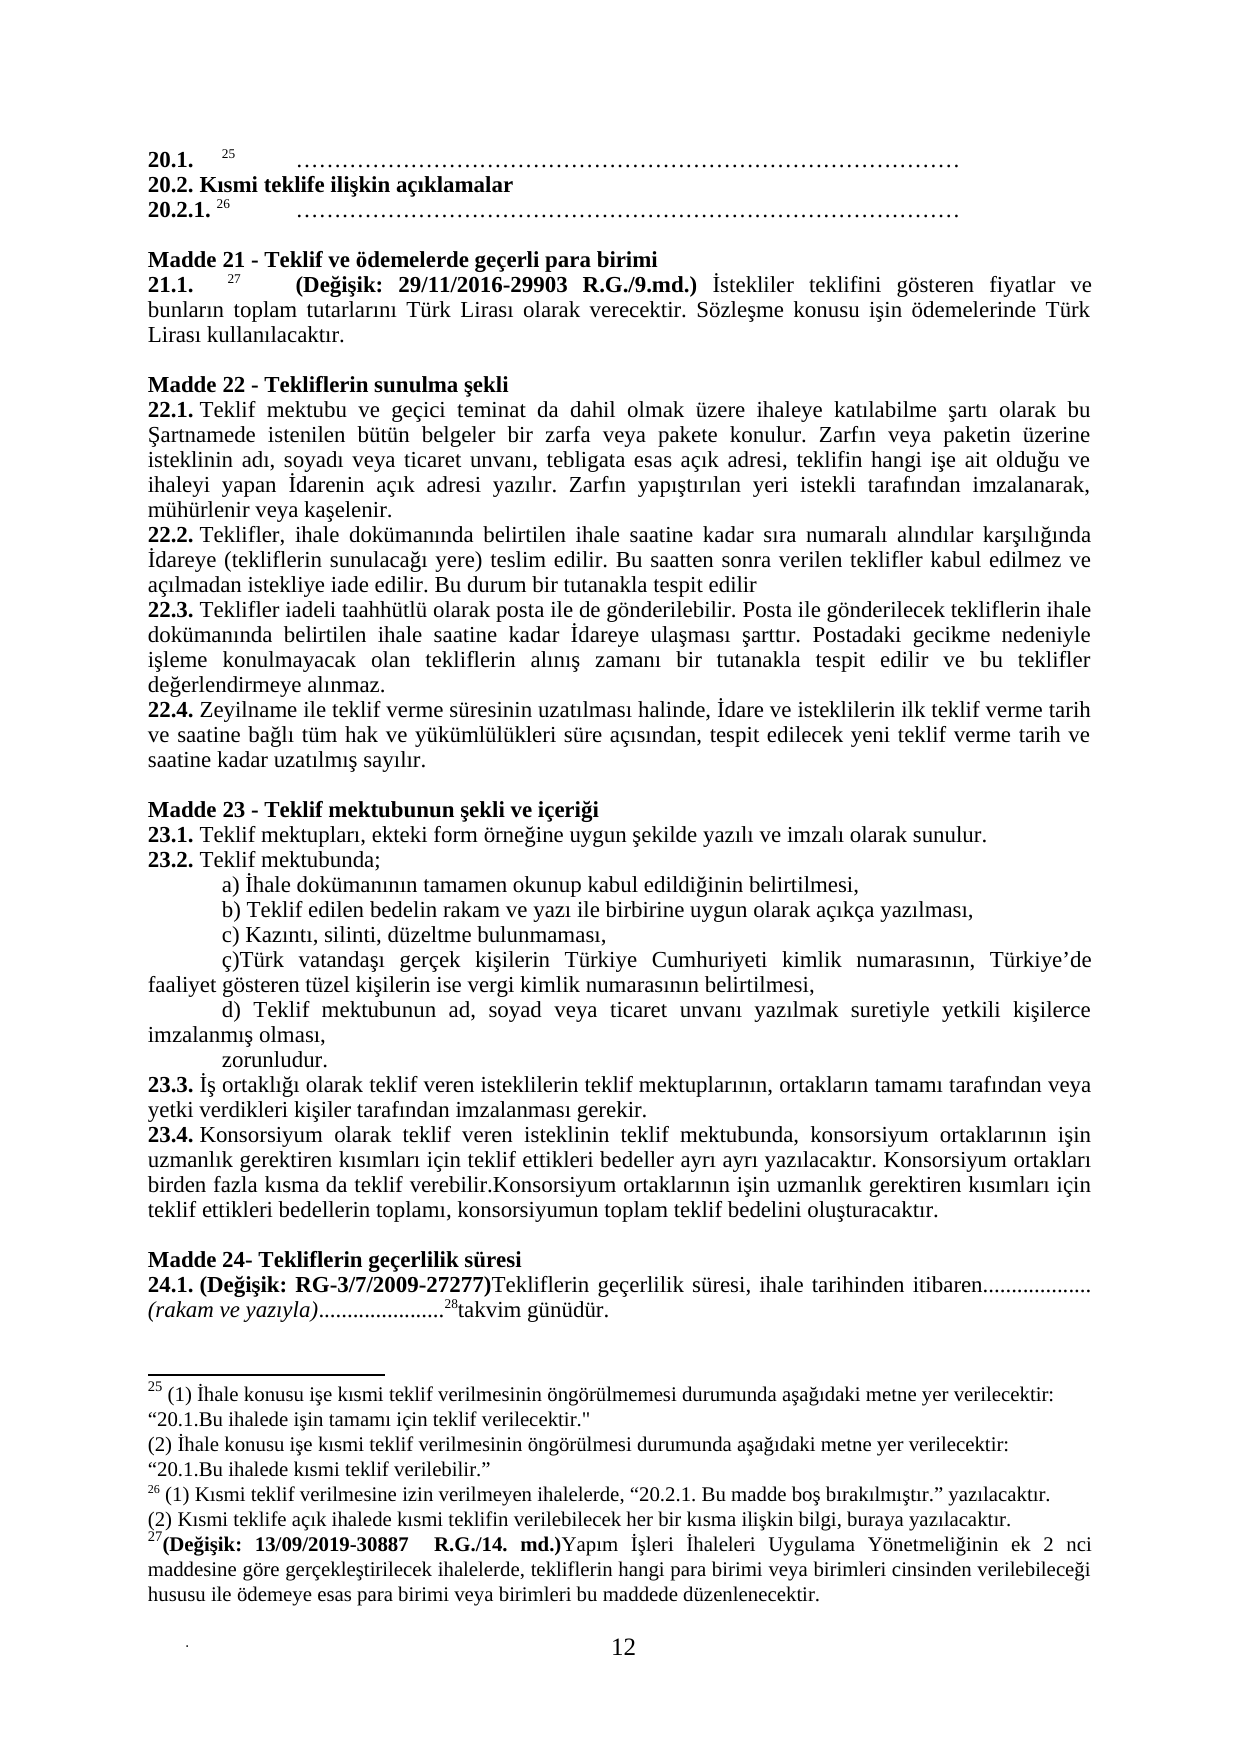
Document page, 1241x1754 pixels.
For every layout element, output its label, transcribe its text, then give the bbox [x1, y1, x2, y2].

text 23.4. Konsorsiyum olarak teklif veren isteklinin teklif mektubunda, konsorsiyum ortaklarının işin uzmanlık gerektiren kısımları için teklif ettikleri bedeller ayrı ayrı yazılacaktır. Konsorsiyum ortakları birden fazla kısma da teklif verebilir.Konsorsiyum ortaklarının işin uzmanlık gerektiren kısımları için teklif ettikleri bedellerin toplamı, konsorsiyumun toplam teklif bedelini oluşturacaktır. [148, 1123, 1092, 1223]
text 21.1. (Değişik: 29/11/2016-29903 R.G./9.md.) İstekliler teklifini gösteren fiyatlar ve bunların toplam tutarlarını Türk Lirası olarak verecektir. Sözleşme konusu işin ödemelerinde Türk Lirası kullanılacaktır. [148, 273, 1092, 348]
text Madde 24- Tekliflerin geçerlilik süresi [148, 1248, 1092, 1273]
text Madde 22 - Tekliflerin sunulma şekli [148, 373, 1092, 398]
text Madde 23 - Teklif mektubunun şekli ve içeriği [148, 798, 1092, 823]
subtitle 20.2. Kısmi teklife ilişkin açıklamalar [148, 173, 1092, 198]
text 22.4. Zeyilname ile teklif verme süresinin uzatılması halinde, İdare ve isteklilerin ilk teklif verme tarih ve saatine bağlı tüm hak ve yükümlülükleri süre açısından, tespit edilecek yeni teklif verme tarih ve saatine kadar uzatılmış sayılır. [148, 698, 1092, 773]
text 23.3. İş ortaklığı olarak teklif veren isteklilerin teklif mektuplarının, ortakların tamamı tarafından veya yetki verdikleri kişiler tarafından imzalanması gerekir. [148, 1073, 1092, 1123]
text 20.1. …………………………………………………………………………… [148, 148, 1092, 173]
text 22.3. Teklifler iadeli taahhütlü olarak posta ile de gönderilebilir. Posta ile gönderilecek tekliflerin ihale dokümanında belirtilen ihale saatine kadar İdareye ulaşması şarttır. Postadaki gecikme nedeniyle işleme konulmayacak olan tekliflerin alınış zamanı bir tutanakla tespit edilir ve bu teklifler değerlendirmeye alınmaz. [148, 598, 1092, 698]
text 20.2.1. …………………………………………………………………………… [148, 198, 1092, 223]
text b) Teklif edilen bedelin rakam ve yazı ile birbirine uygun olarak açıkça yazılması, [148, 898, 1092, 923]
text 22.1. Teklif mektubu ve geçici teminat da dahil olmak üzere ihaleye katılabilme şartı olarak bu Şartnamede istenilen bütün belgeler bir zarfa veya pakete konulur. Zarfın veya paketin üzerine isteklinin adı, soyadı veya ticaret unvanı, tebligata esas açık adresi, teklifin hangi işe ait olduğu ve ihaleyi yapan İdarenin açık adresi yazılır. Zarfın yapıştırılan yeri istekli tarafından imzalanarak, mühürlenir veya kaşelenir. [148, 398, 1092, 523]
text ç)Türk vatandaşı gerçek kişilerin Türkiye Cumhuriyeti kimlik numarasının, Türkiye’de faaliyet gösteren tüzel kişilerin ise vergi kimlik numarasının belirtilmesi, [148, 948, 1092, 998]
text 24.1. (Değişik: RG-3/7/2009-27277)Tekliflerin geçerlilik süresi, ihale tarihinden itibaren................... (rakam ve yazıyla)......................takvim günüdür. [148, 1273, 1092, 1323]
text 23.1. Teklif mektupları, ekteki form örneğine uygun şekilde yazılı ve imzalı olarak sunulur. [148, 823, 1092, 848]
text c) Kazıntı, silinti, düzeltme bulunmaması, [148, 923, 1092, 948]
text 23.2. Teklif mektubunda; [148, 848, 1092, 873]
text 22.2. Teklifler, ihale dokümanında belirtilen ihale saatine kadar sıra numaralı alındılar karşılığında İdareye (tekliflerin sunulacağı yere) teslim edilir. Bu saatten sonra verilen teklifler kabul edilmez ve açılmadan istekliye iade edilir. Bu durum bir tutanakla tespit edilir [148, 523, 1092, 598]
text zorunludur. [148, 1048, 1092, 1073]
text d) Teklif mektubunun ad, soyad veya ticaret unvanı yazılmak suretiyle yetkili kişilerce imzalanmış olması, [148, 998, 1092, 1048]
text a) İhale dokümanının tamamen okunup kabul edildiğinin belirtilmesi, [148, 873, 1092, 898]
text Madde 21 - Teklif ve ödemelerde geçerli para birimi [148, 248, 1092, 273]
